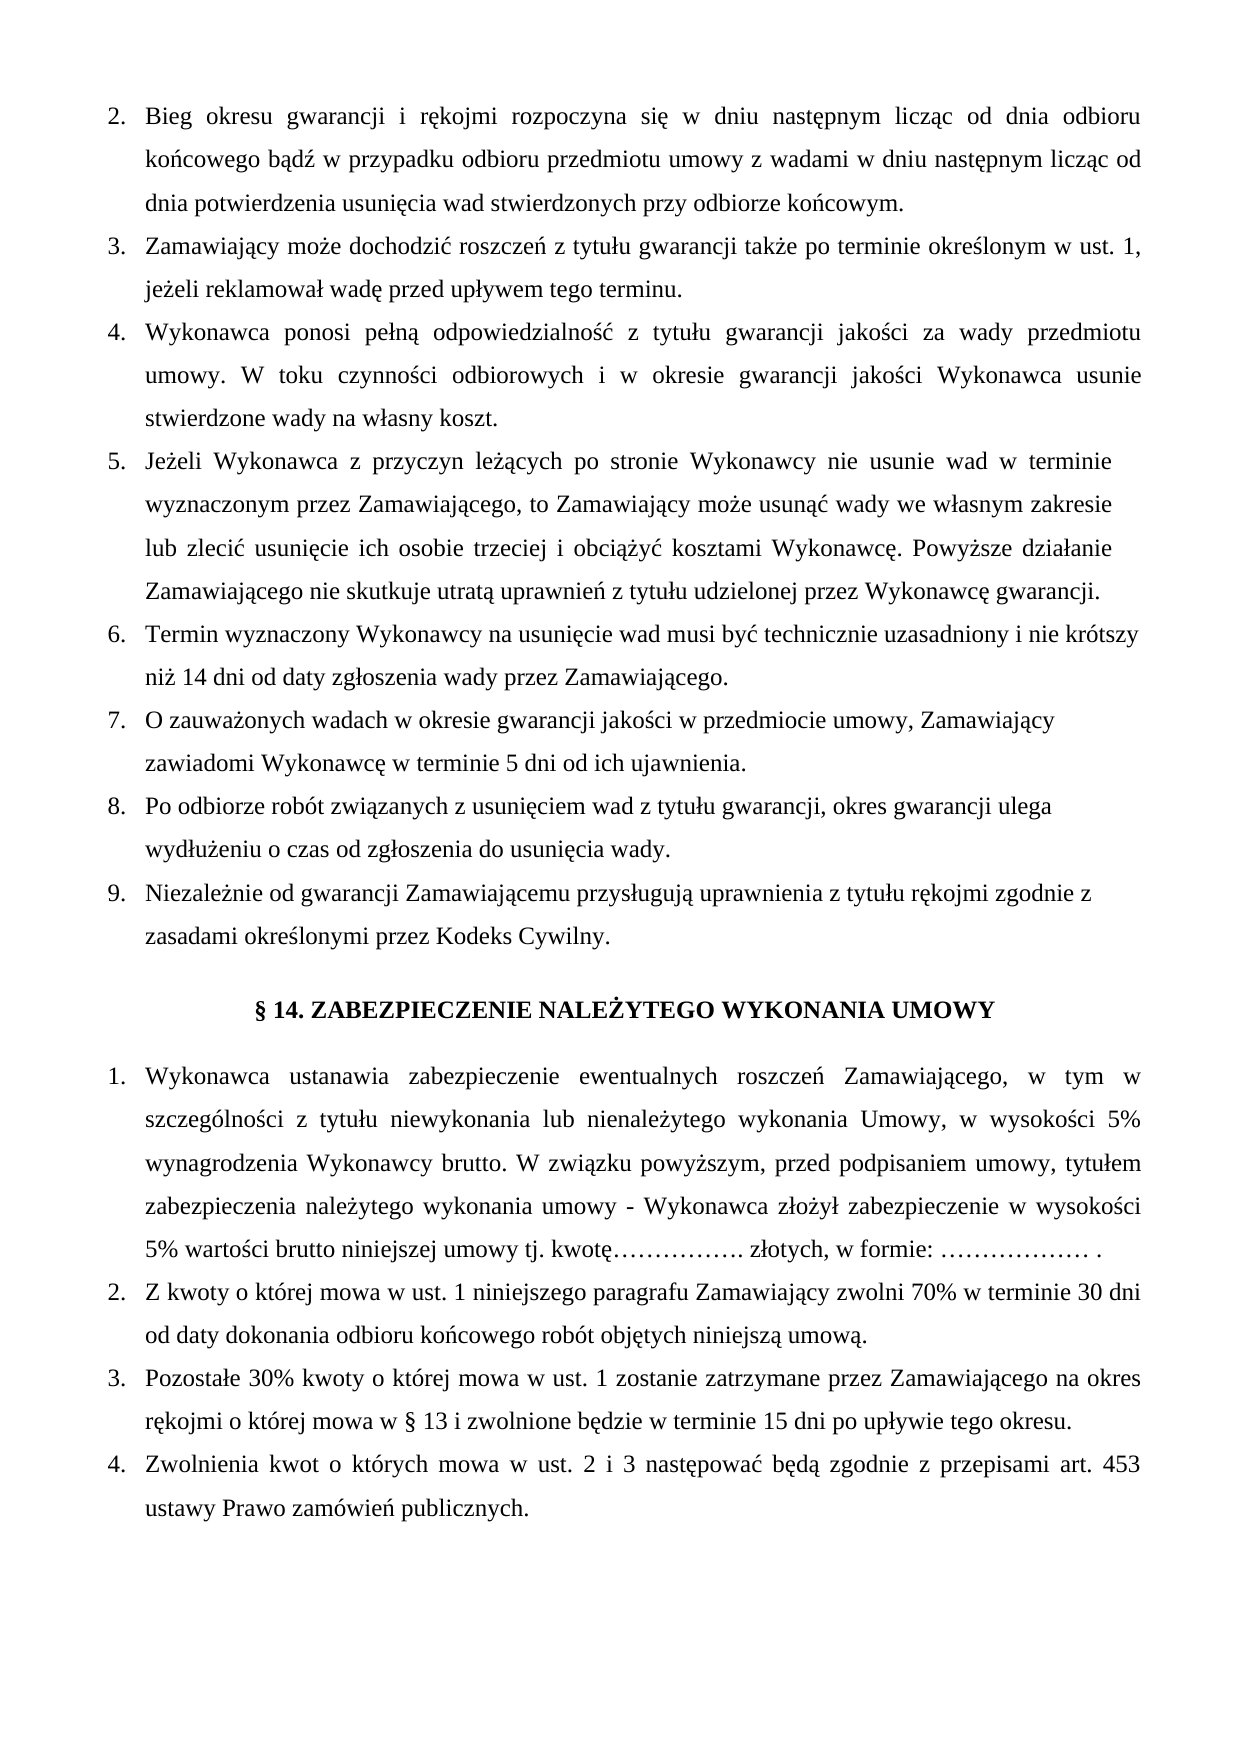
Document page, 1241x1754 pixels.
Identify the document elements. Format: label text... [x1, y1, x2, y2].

list Termin wyznaczony Wykonawcy na usunięcie wad musi być technicznie uzasadniony i nie krótszy niż 14 dni od daty zgłoszenia wady przez Zamawiającego. [107, 619, 1142, 691]
text § 14. ZABEZPIECZENIE NALEŻYTEGO WYKONANIA UMOWY [107, 995, 1142, 1024]
list Bieg okresu gwarancji i rękojmi rozpoczyna się w dniu następnym licząc od dnia odbioru końcowego bądź w przypadku odbioru przedmiotu umowy z wadami w dniu następnym licząc od dnia potwierdzenia usunięcia wad stwierdzonych przy odbiorze końcowym. [107, 101, 1142, 216]
list O zauważonych wadach w okresie gwarancji jakości w przedmiocie umowy, Zamawiający zawiadomi Wykonawcę w terminie 5 dni od ich ujawnienia. [107, 705, 1142, 777]
list Zwolnienia kwot o których mowa w ust. 2 i 3 następować będą zgodnie z przepisami art. 453 ustawy Prawo zamówień publicznych. [107, 1449, 1142, 1521]
list Z kwoty o której mowa w ust. 1 niniejszego paragrafu Zamawiający zwolni 70% w terminie 30 dni od daty dokonania odbioru końcowego robót objętych niniejszą umową. [107, 1277, 1142, 1349]
list Zamawiający może dochodzić roszczeń z tytułu gwarancji także po terminie określonym w ust. 1, jeżeli reklamował wadę przed upływem tego terminu. [107, 231, 1142, 303]
list Wykonawca ustanawia zabezpieczenie ewentualnych roszczeń Zamawiającego, w tym w szczególności z tytułu niewykonania lub nienależytego wykonania Umowy, w wysokości 5% wynagrodzenia Wykonawcy brutto. W związku powyższym, przed podpisaniem umowy, tytułem zabezpieczenia należytego wykonania umowy - Wykonawca złożył zabezpieczenie w wysokości 5% wartości brutto niniejszej umowy tj. kwotę……………. złotych, w formie: ……………… . [107, 1061, 1142, 1263]
list Po odbiorze robót związanych z usunięciem wad z tytułu gwarancji, okres gwarancji ulega wydłużeniu o czas od zgłoszenia do usunięcia wady. [107, 791, 1142, 863]
list Jeżeli Wykonawca z przyczyn leżących po stronie Wykonawcy nie usunie wad w terminie wyznaczonym przez Zamawiającego, to Zamawiający może usunąć wady we własnym zakresie lub zlecić usunięcie ich osobie trzeciej i obciążyć kosztami Wykonawcę. Powyższe działanie Zamawiającego nie skutkuje utratą uprawnień z tytułu udzielonej przez Wykonawcę gwarancji. [107, 446, 1113, 604]
list Pozostałe 30% kwoty o której mowa w ust. 1 zostanie zatrzymane przez Zamawiającego na okres rękojmi o której mowa w § 13 i zwolnione będzie w terminie 15 dni po upływie tego okresu. [107, 1363, 1142, 1435]
list Wykonawca ponosi pełną odpowiedzialność z tytułu gwarancji jakości za wady przedmiotu umowy. W toku czynności odbiorowych i w okresie gwarancji jakości Wykonawca usunie stwierdzone wady na własny koszt. [107, 317, 1142, 432]
list Niezależnie od gwarancji Zamawiającemu przysługują uprawnienia z tytułu rękojmi zgodnie z zasadami określonymi przez Kodeks Cywilny. [107, 878, 1142, 949]
